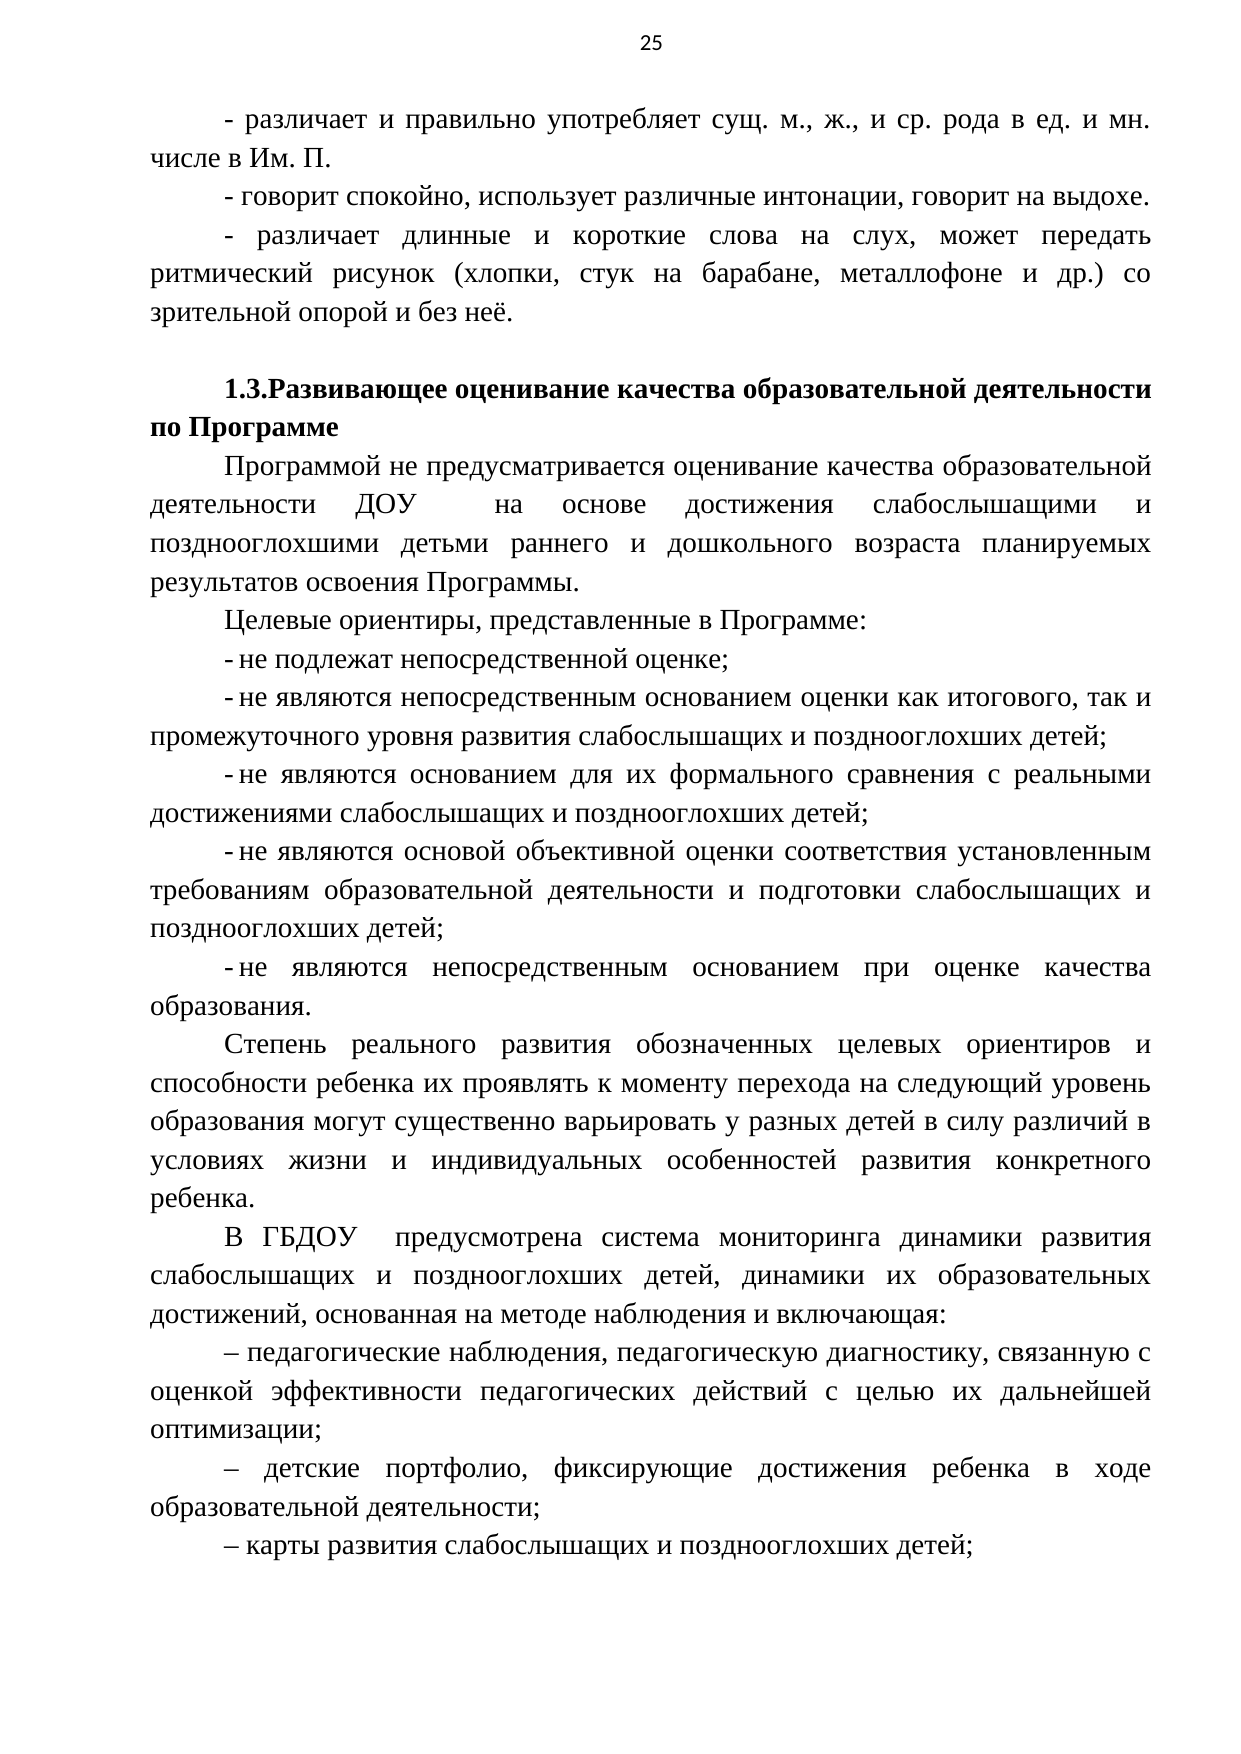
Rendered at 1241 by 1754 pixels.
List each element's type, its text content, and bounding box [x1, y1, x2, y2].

list – педагогические наблюдения, педагогическую диагностику, связанную с оценкой эффективности педагогических действий с целью их дальнейшей оптимизации; [150, 1334, 1152, 1445]
list - не являются основанием для их формального сравнения с реальными достижениями слабослышащих и позднооглохших детей; [150, 756, 1152, 828]
list Программой не предусматривается оценивание качества образовательной деятельности ДОУ на основе достижения слабослышащими и позднооглохшими детьми раннего и дошкольного возраста планируемых результатов освоения Программы. [150, 448, 1152, 597]
list – детские портфолио, фиксирующие достижения ребенка в ходе образовательной деятельности; [150, 1450, 1152, 1522]
list – карты развития слабослышащих и позднооглохших детей; [150, 1527, 1152, 1561]
list - не являются основой объективной оценки соответствия установленным требованиям образовательной деятельности и подготовки слабослышащих и позднооглохших детей; [150, 833, 1152, 944]
text - различает длинные и короткие слова на слух, может передать ритмический рисунок (хлопки, стук на барабане, металлофоне и др.) со зрительной опорой и без неё. [150, 217, 1152, 327]
list - не являются непосредственным основанием при оценке качества образования. [150, 949, 1152, 1021]
list - не являются непосредственным основанием оценки как итогового, так и промежуточного уровня развития слабослышащих и позднооглохших детей; [150, 679, 1152, 751]
list Целевые ориентиры, представленные в Программе: [150, 602, 1152, 636]
list 1.3.Развивающее оценивание качества образовательной деятельности по Программе [150, 371, 1152, 443]
text - различает и правильно употребляет сущ. м., ж., и ср. рода в ед. и мн. числе в Им. П. [150, 101, 1152, 173]
list Степень реального развития обозначенных целевых ориентиров и способности ребенка их проявлять к моменту перехода на следующий уровень образования могут существенно варьировать у разных детей в силу различий в условиях жизни и индивидуальных особенностей развития конкретного ребенка. [150, 1026, 1152, 1214]
list В ГБДОУ предусмотрена система мониторинга динамики развития слабослышащих и позднооглохших детей, динамики их образовательных достижений, основанная на методе наблюдения и включающая: [150, 1219, 1152, 1329]
list - не подлежат непосредственной оценке; [150, 641, 1152, 674]
text - говорит спокойно, использует различные интонации, говорит на выдохе. [150, 178, 1152, 212]
